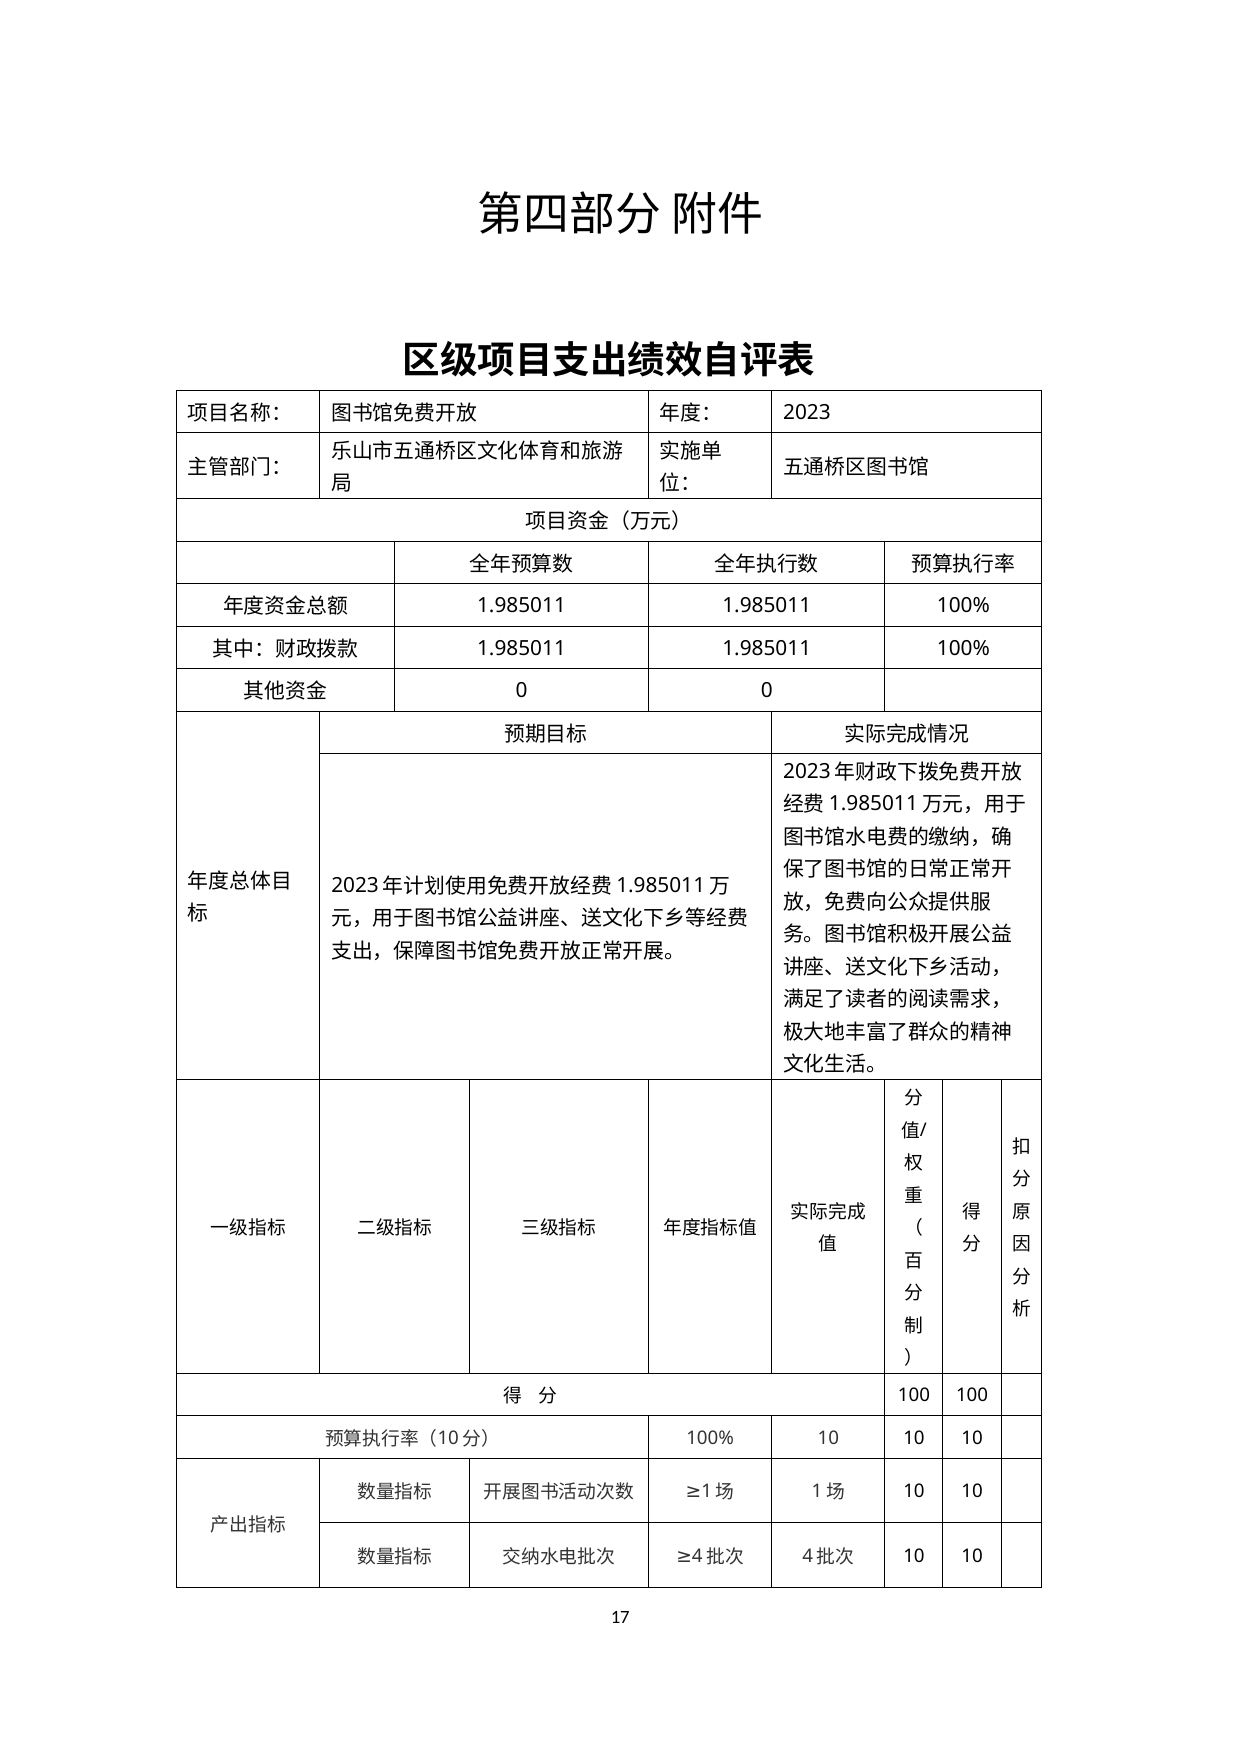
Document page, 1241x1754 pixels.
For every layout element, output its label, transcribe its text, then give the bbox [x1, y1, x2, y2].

table_cell 10 [943, 1523, 1001, 1587]
table_cell 100% [885, 627, 1041, 668]
table_cell 预期目标 [320, 712, 771, 753]
table_cell 实际完成值 [772, 1080, 884, 1373]
table_cell 其中：财政拨款 [177, 627, 394, 668]
table_cell 开展图书活动次数 [470, 1459, 648, 1522]
table_cell [1002, 1523, 1041, 1587]
table_header 区级项目支出绩效自评表 [176, 325, 1041, 389]
table_cell 三级指标 [470, 1080, 648, 1373]
table_cell 实施单位： [649, 433, 771, 498]
table_cell 0 [649, 669, 884, 711]
table_cell 扣分原因分析 [1002, 1080, 1041, 1373]
table_cell 100% [885, 584, 1041, 626]
table_cell 2023年计划使用免费开放经费1.985011万元，用于图书馆公益讲座、送文化下乡等经费支出，保障图书馆免费开放正常开展。 [320, 754, 771, 1079]
table_cell 10 [943, 1416, 1001, 1458]
table_cell 2023年财政下拨免费开放经费1.985011万元，用于图书馆水电费的缴纳，确保了图书馆的日常正常开放，免费向公众提供服务。图书馆积极开展公益讲座、送文化下乡活动，满足了读者的阅读需求，极大地丰富了群众的精神文化生活。 [772, 754, 1041, 1079]
table_cell [1002, 1459, 1041, 1522]
table_cell [1002, 1374, 1041, 1415]
table_cell 得 分 [177, 1374, 884, 1415]
table_cell 主管部门： [177, 433, 319, 498]
table_cell 100 [885, 1374, 942, 1415]
table_cell 预算执行率（10分） [177, 1416, 648, 1458]
table_cell 2023 [772, 391, 1041, 432]
table_cell [1002, 1416, 1041, 1458]
table_cell 项目资金（万元） [177, 499, 1041, 541]
table_cell 0 [395, 669, 648, 711]
table_cell 10 [772, 1416, 884, 1458]
table_cell ≥4批次 [649, 1523, 771, 1587]
table_cell 图书馆免费开放 [320, 391, 648, 432]
table_cell 交纳水电批次 [470, 1523, 648, 1587]
table_cell 1.985011 [395, 627, 648, 668]
table_cell 100 [943, 1374, 1001, 1415]
table_cell 4批次 [772, 1523, 884, 1587]
table_cell 数量指标 [320, 1459, 469, 1522]
table_cell 得分 [943, 1080, 1001, 1373]
table_cell 五通桥区图书馆 [772, 433, 1041, 498]
table_cell 预算执行率 [885, 542, 1041, 583]
table_cell 10 [885, 1523, 942, 1587]
table_cell 年度指标值 [649, 1080, 771, 1373]
table_cell 100% [649, 1416, 771, 1458]
table_cell 数量指标 [320, 1523, 469, 1587]
table_cell 10 [943, 1459, 1001, 1522]
table_cell 乐山市五通桥区文化体育和旅游局 [320, 433, 648, 498]
table_cell ≥1场 [649, 1459, 771, 1522]
table_cell [177, 542, 394, 583]
table_cell 一级指标 [177, 1080, 319, 1373]
table_cell 产出指标 [177, 1459, 319, 1587]
text 第四部分 附件 [187, 162, 1053, 259]
table_cell 全年预算数 [395, 542, 648, 583]
table_cell [885, 669, 1041, 711]
table_cell 年度资金总额 [177, 584, 394, 626]
table_cell 二级指标 [320, 1080, 469, 1373]
table_cell 10 [885, 1459, 942, 1522]
table_cell 10 [885, 1416, 942, 1458]
table_cell 年度： [649, 391, 771, 432]
table_cell 项目名称： [177, 391, 319, 432]
table_cell 年度总体目标 [177, 712, 319, 1079]
table_cell 其他资金 [177, 669, 394, 711]
table_cell 1.985011 [649, 584, 884, 626]
table_cell 全年执行数 [649, 542, 884, 583]
table_cell 分值/权重 （百分制） [885, 1080, 942, 1373]
table_cell 实际完成情况 [772, 712, 1041, 753]
table_cell 1.985011 [395, 584, 648, 626]
table_cell 1场 [772, 1459, 884, 1522]
table_cell 1.985011 [649, 627, 884, 668]
